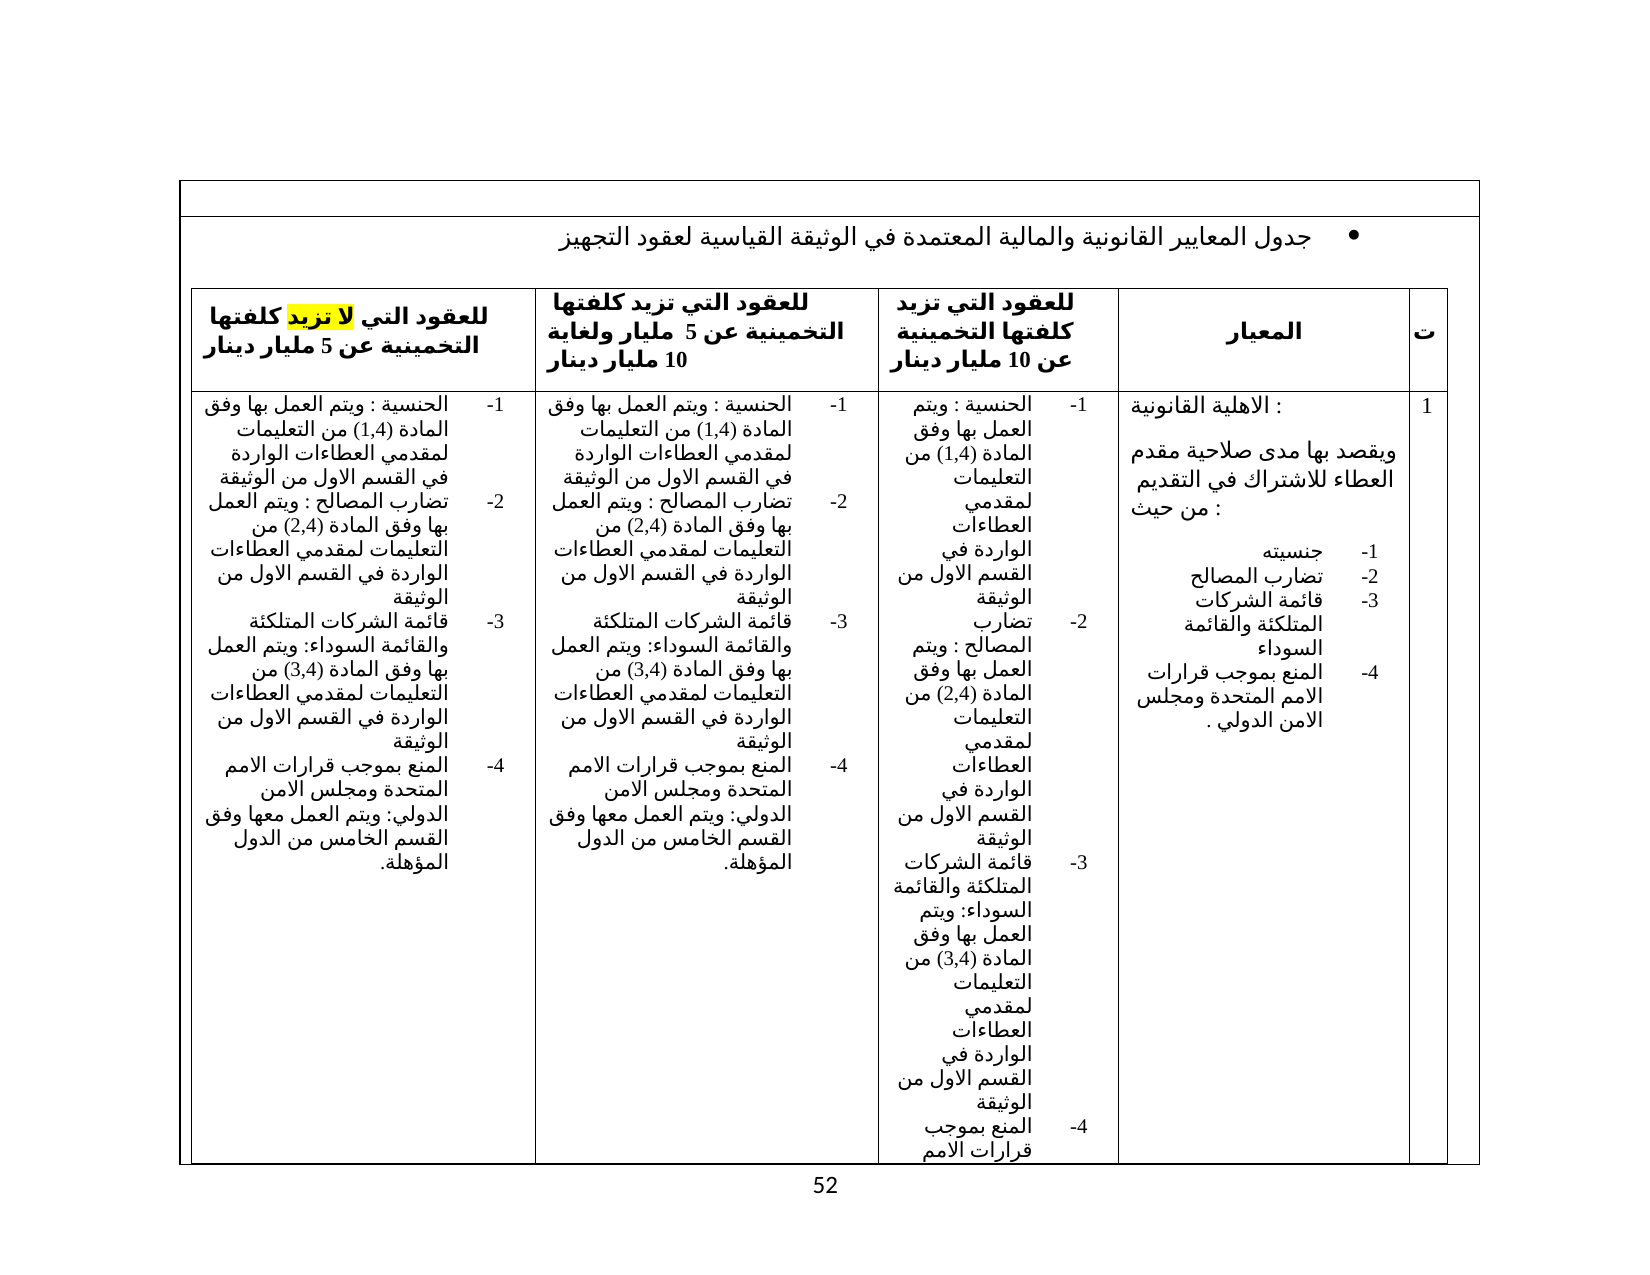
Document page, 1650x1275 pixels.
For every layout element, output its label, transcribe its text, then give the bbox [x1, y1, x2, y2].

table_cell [181, 181, 1479, 216]
table_cell جدول المعايير القانونية والمالية المعتمدة في الوثيقة القياسية لعقود التجهيز [181, 217, 1479, 1163]
